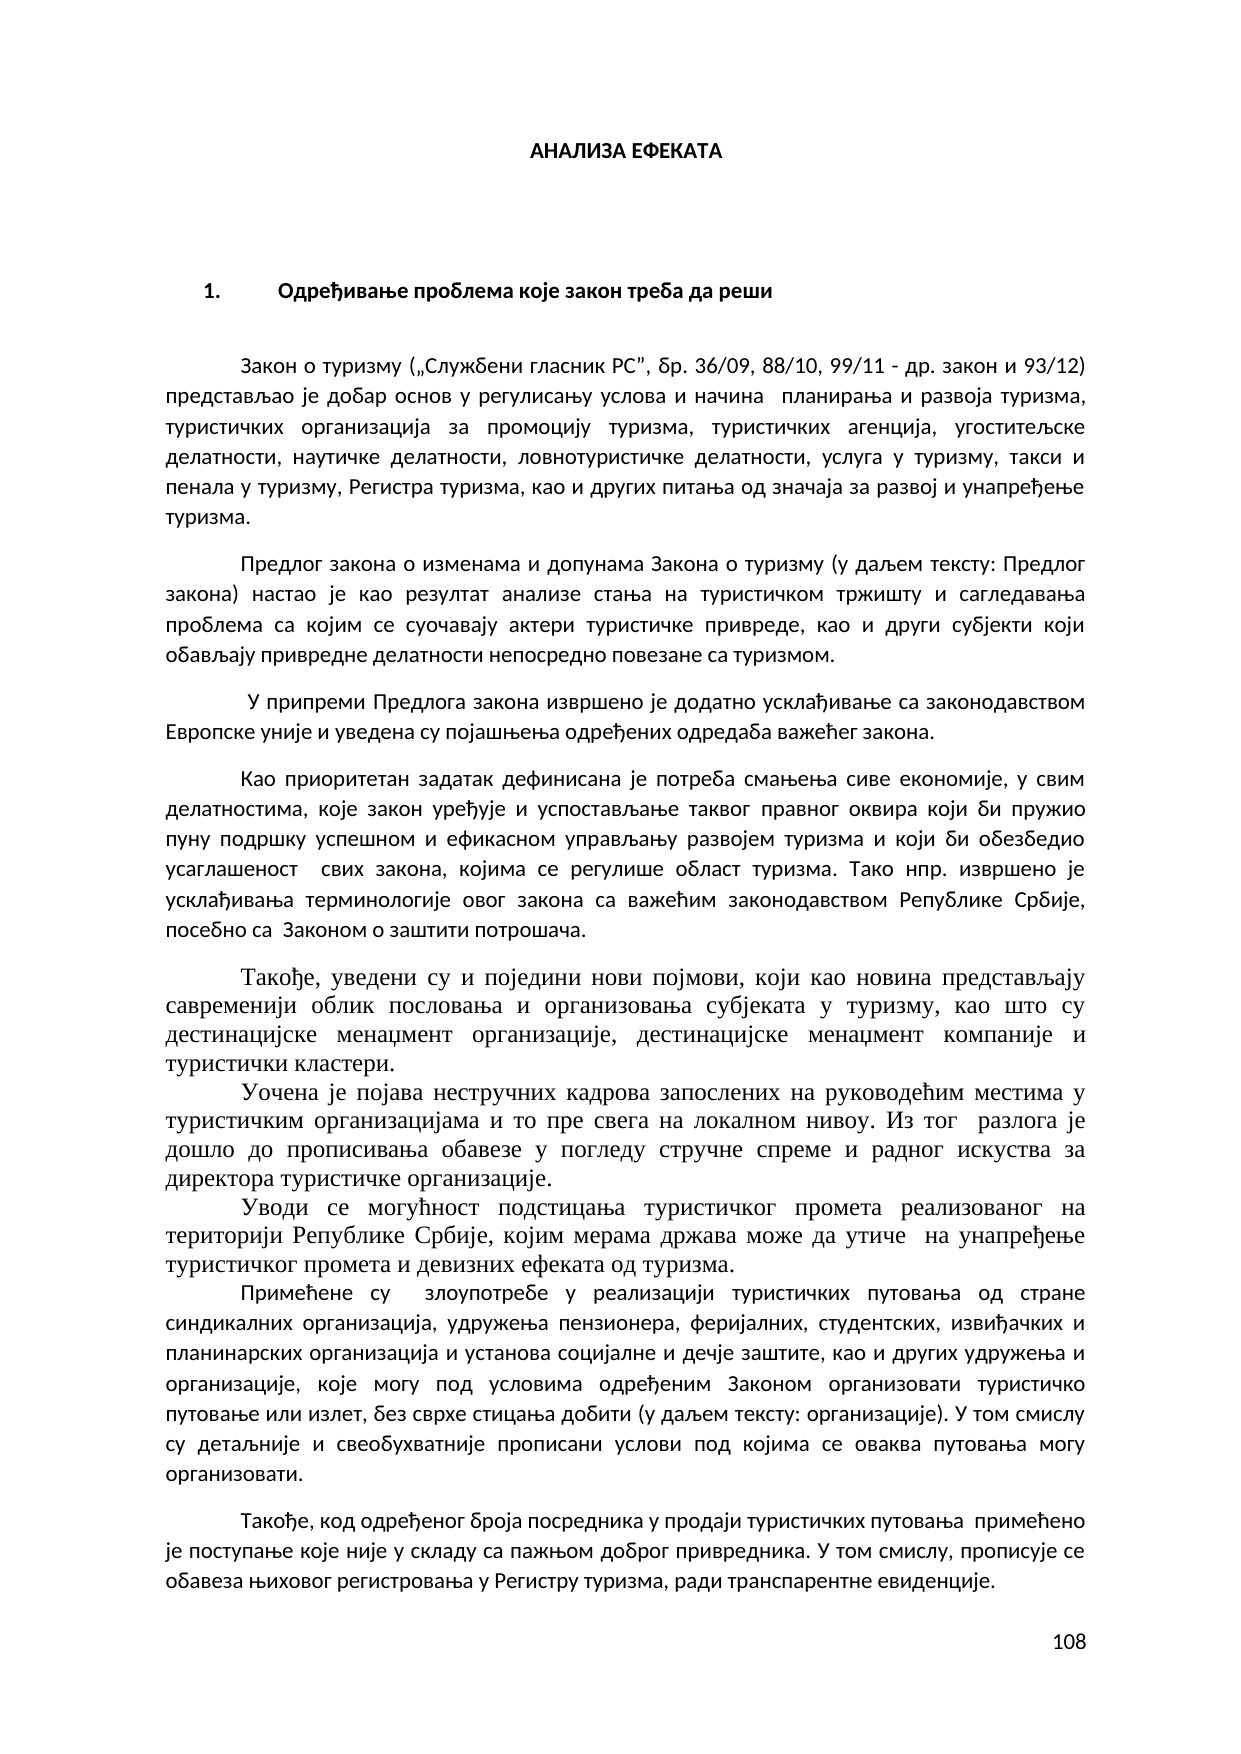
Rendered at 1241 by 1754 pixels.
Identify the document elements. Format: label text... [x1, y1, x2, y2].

text Уводи се могућност подстицања туристичког промета реализованог на територији Републике Србије, којим мерама држава може да утиче на унапређење туристичког промета и девизних ефеката од туризма. [165, 1192, 1087, 1278]
text Закон о туризму („Службени гласник РС”, бр. 36/09, 88/10, 99/11 - др. закон и 93/12) представљао је добар основ у регулисању услова и начина планирања и развоја туризма, туристичких организација за промоцију туризма, туристичких агенција, угоститељске делатности, наутичке делатности, ловнотуристичке делатности, услуга у туризму, такси и пенала у туризму, Регистра туризма, као и других питања од значаја за развој и унапређење туризма. [165, 351, 1087, 530]
text Примећене су злоупотребе у реализацији туристичких путовања од стране синдикалних организација, удружења пензионера, феријалних, студентских, извиђачких и планинарских организација и установа социјалне и дечје заштите, као и других удружења и организације, које могу под условима одређеним Законом организовати туристичко путовање или излет, без сврхе стицања добити (у даљем тексту: организације). У том смислу су детаљније и свеобухватније прописани услови под којима се оваква путовања могу организовати. [165, 1278, 1087, 1487]
list Одређивање проблема које закон треба да реши [203, 276, 1087, 304]
text Такође, уведени су и поједини нови појмови, који као новина представљају савременији облик пословања и организовања субјеката у туризму, као што су дестинацијске менаџмент организације, дестинацијске менаџмент компаније и туристички кластери. [165, 962, 1087, 1077]
text Предлог закона о изменама и допунама Закона о туризму (у даљем тексту: Предлог закона) настао је као резултат анализе стања на туристичком тржишту и сагледавања проблема са којим се суочавају актери туристичке привреде, као и други субјекти који обављају привредне делатности непосредно повезане са туризмом. [165, 549, 1087, 668]
text АНАЛИЗА ЕФЕКАТА [165, 136, 1087, 164]
text Уочена је појава нестручних кадрова запослених на руководећим местима у туристичким организацијама и то пре свега на локалном нивоу. Из тог разлога је дошло до прописивања обавезе у погледу стручне спреме и радног искуства за директора туристичкe организацијe. [165, 1077, 1087, 1192]
text Такође, код одређеног броја посредника у продаји туристичких путовања примећено је поступање које није у складу са пажњом доброг привредника. У том смислу, прописује се обавеза њиховог регистровања у Регистру туризма, ради транспарентне евиденције. [165, 1506, 1087, 1594]
text У припреми Предлога закона извршено је додатно усклађивање са законодавством Европске уније и уведена су појашњења одређених одредаба важећег закона. [165, 687, 1087, 745]
text Као приоритетан задатак дефинисана је потреба смањења сиве економије, у свим делатностима, које закон уређује и успостављање таквог правног оквира који би пружио пуну подршку успешном и ефикасном управљању развојем туризма и који би обезбедио усаглашеност свих закона, којима се регулише област туризма. Тако нпр. извршено је усклађивања терминологије овог закона са важећим законодавством Републике Србије, посебно са Законом о заштити потрошача. [165, 764, 1087, 943]
